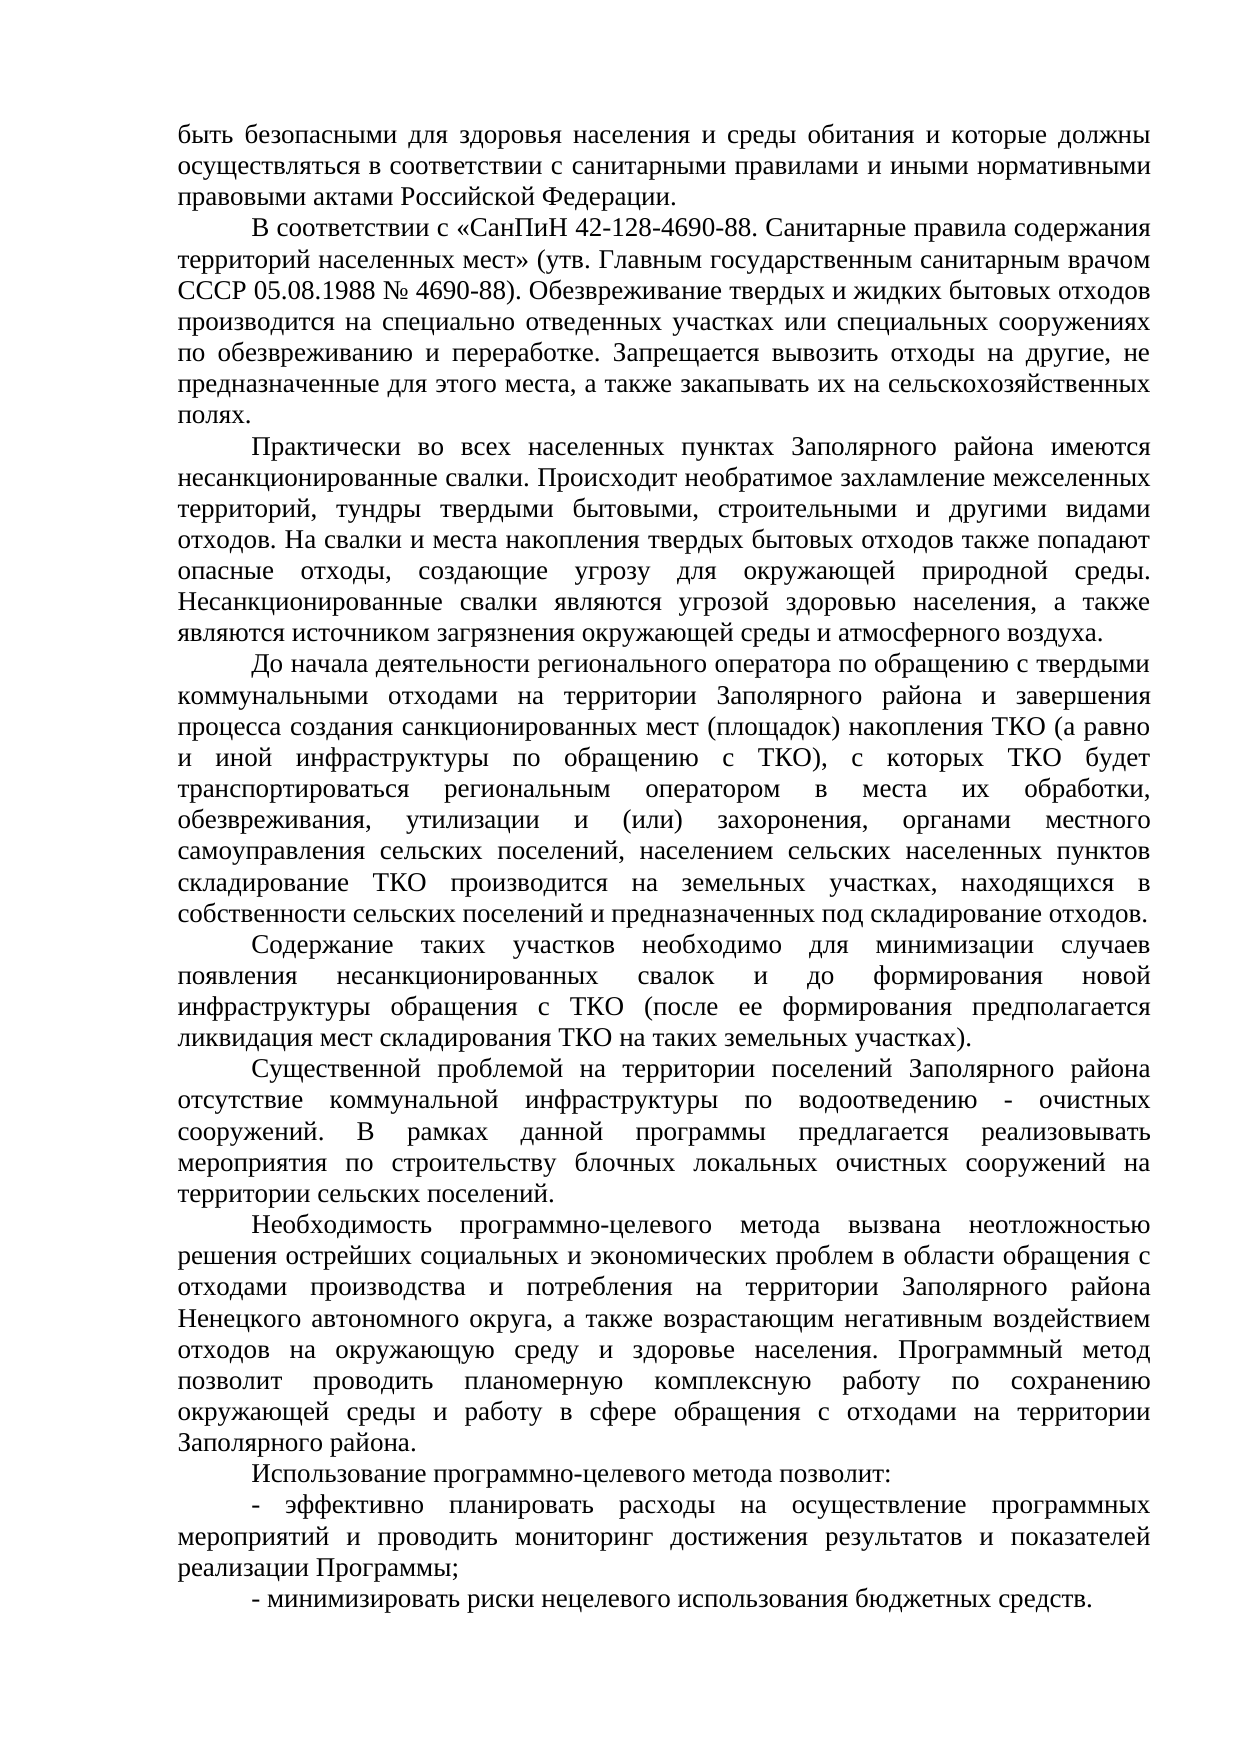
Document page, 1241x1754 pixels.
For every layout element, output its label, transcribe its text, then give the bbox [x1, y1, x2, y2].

text До начала деятельности регионального оператора по обращению с твердыми коммунальными отходами на территории Заполярного района и завершения процесса создания санкционированных мест (площадок) накопления ТКО (а равно и иной инфраструктуры по обращению с ТКО), с которых ТКО будет транспортироваться региональным оператором в места их обработки, обезвреживания, утилизации и (или) захоронения, органами местного самоуправления сельских поселений, населением сельских населенных пунктов складирование ТКО производится на земельных участках, находящихся в собственности сельских поселений и предназначенных под складирование отходов. [177, 648, 1152, 928]
text Использование программно-целевого метода позволит: [177, 1457, 1152, 1488]
text Необходимость программно-целевого метода вызвана неотложностью решения острейших социальных и экономических проблем в области обращения с отходами производства и потребления на территории Заполярного района Ненецкого автономного округа, а также возрастающим негативным воздействием отходов на окружающую среду и здоровье населения. Программный метод позволит проводить планомерную комплексную работу по сохранению окружающей среды и работу в сфере обращения с отходами на территории Заполярного района. [177, 1208, 1152, 1457]
text - минимизировать риски нецелевого использования бюджетных средств. [177, 1582, 1152, 1613]
text Существенной проблемой на территории поселений Заполярного района отсутствие коммунальной инфраструктуры по водоотведению - очистных сооружений. В рамках данной программы предлагается реализовывать мероприятия по строительству блочных локальных очистных сооружений на территории сельских поселений. [177, 1052, 1152, 1208]
text В соответствии с «СанПиН 42-128-4690-88. Санитарные правила содержания территорий населенных мест» (утв. Главным государственным санитарным врачом СССР 05.08.1988 № 4690-88). Обезвреживание твердых и жидких бытовых отходов производится на специально отведенных участках или специальных сооружениях по обезвреживанию и переработке. Запрещается вывозить отходы на другие, не предназначенные для этого места, а также закапывать их на сельскохозяйственных полях. [177, 212, 1152, 429]
text Содержание таких участков необходимо для минимизации случаев появления несанкционированных свалок и до формирования новой инфраструктуры обращения с ТКО (после ее формирования предполагается ликвидация мест складирования ТКО на таких земельных участках). [177, 928, 1152, 1052]
text Практически во всех населенных пунктах Заполярного района имеются несанкционированные свалки. Происходит необратимое захламление межселенных территорий, тундры твердыми бытовыми, строительными и другими видами отходов. На свалки и места накопления твердых бытовых отходов также попадают опасные отходы, создающие угрозу для окружающей природной среды. Несанкционированные свалки являются угрозой здоровью населения, а также являются источником загрязнения окружающей среды и атмосферного воздуха. [177, 429, 1152, 648]
text - эффективно планировать расходы на осуществление программных мероприятий и проводить мониторинг достижения результатов и показателей реализации Программы; [177, 1488, 1152, 1582]
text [177, 118, 1152, 212]
